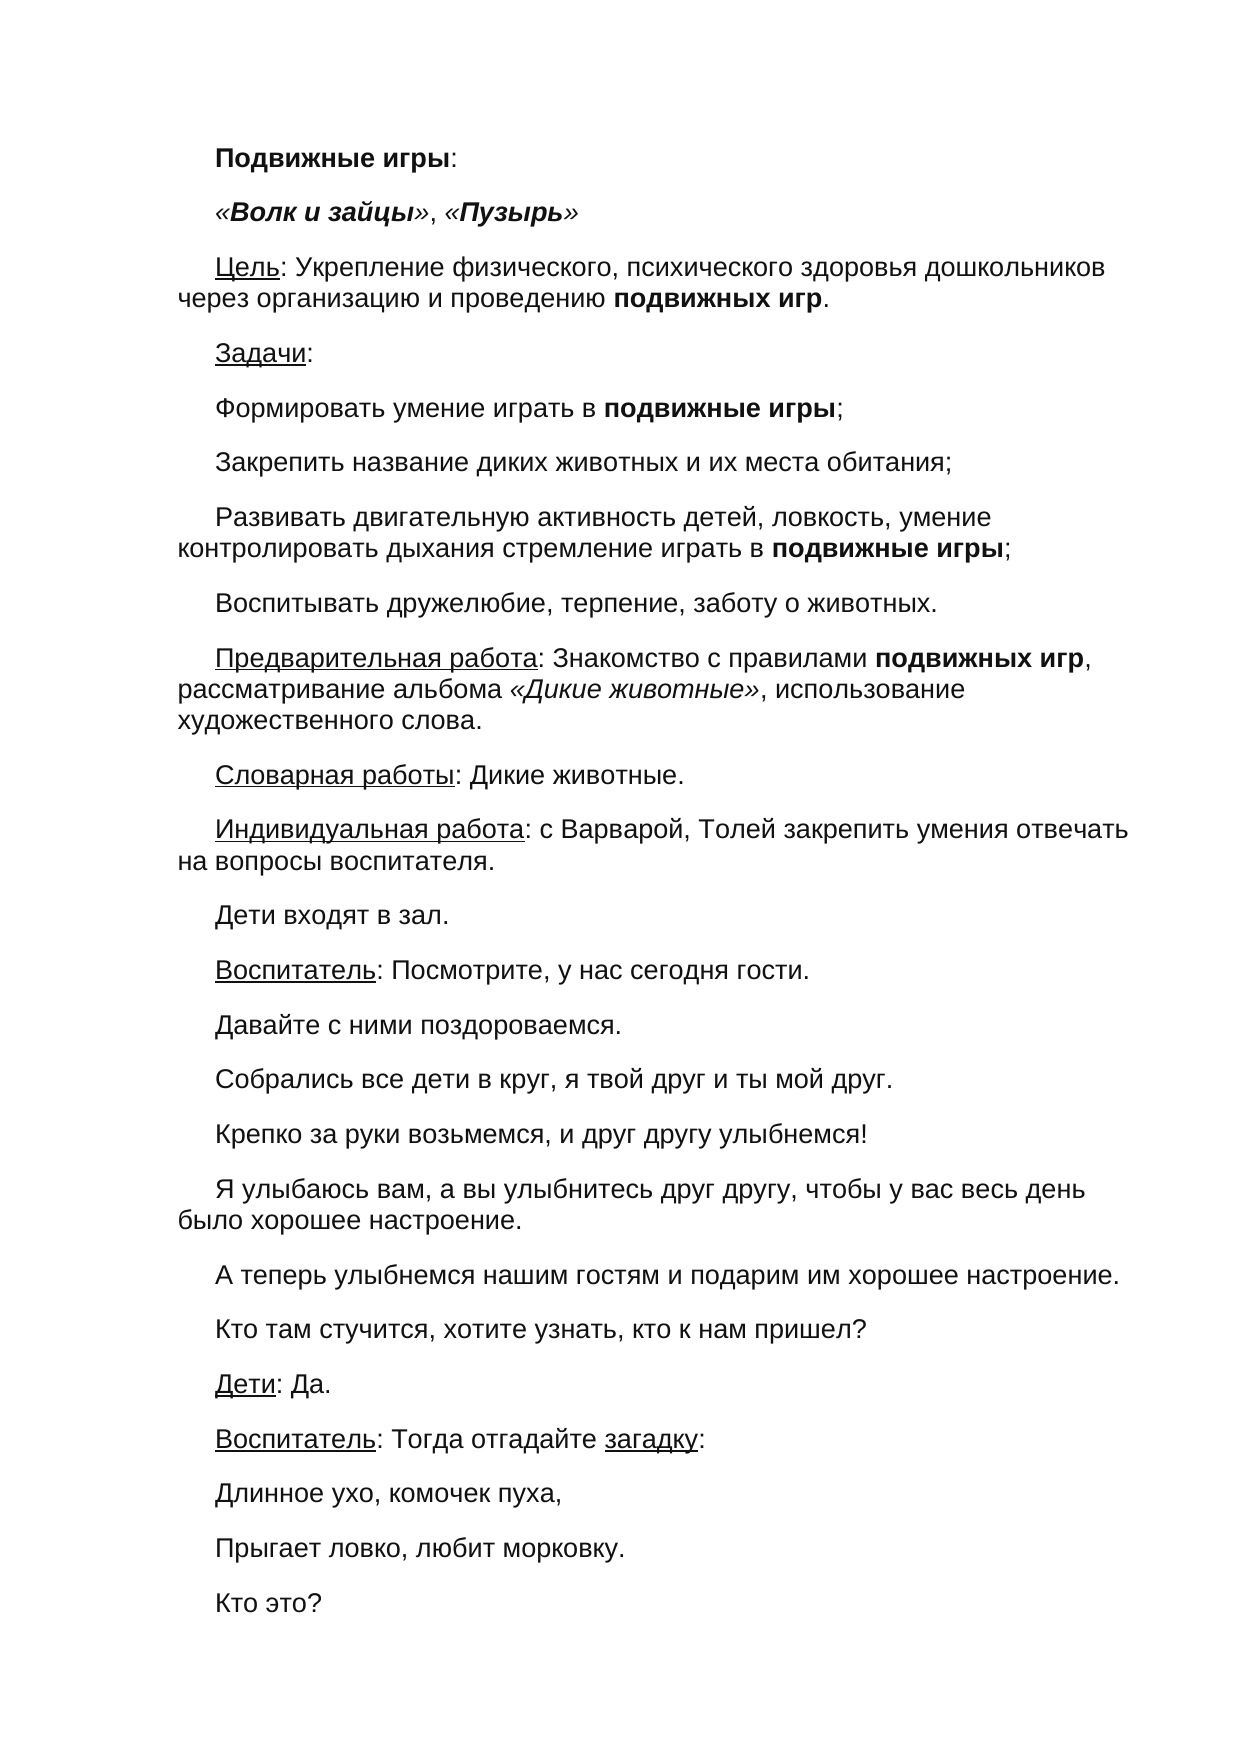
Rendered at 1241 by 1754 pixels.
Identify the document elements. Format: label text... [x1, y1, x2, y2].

text Крепко за руки возьмемся, и друг другу улыбнемся! [177, 1118, 1152, 1149]
text «Волк и зайцы», «Пузырь» [177, 196, 1152, 227]
text Кто это? [177, 1587, 1152, 1618]
text Воспитатель: Посмотрите, у нас сегодня гости. [177, 954, 1152, 985]
text Предварительная работа: Знакомство с правилами подвижных игр, рассматривание альбома «Дикие животные», использование художественного слова. [177, 642, 1152, 735]
text Прыгает ловко, любит морковку. [177, 1532, 1152, 1563]
text А теперь улыбнемся нашим гостям и подарим им хорошее настроение. [177, 1259, 1152, 1290]
text Кто там стучится, хотите узнать, кто к нам пришел? [177, 1313, 1152, 1345]
text Дети: Да. [177, 1368, 1152, 1399]
text Задачи: [177, 337, 1152, 368]
text Подвижные игры: [177, 142, 1152, 173]
text Собрались все дети в круг, я твой друг и ты мой друг. [177, 1063, 1152, 1095]
text Дети входят в зал. [177, 899, 1152, 931]
text Индивидуальная работа: с Варварой, Толей закрепить умения отвечать на вопросы воспитателя. [177, 813, 1152, 876]
text Развивать двигательную активность детей, ловкость, умение контролировать дыхания стремление играть в подвижные игры; [177, 501, 1152, 563]
text Воспитывать дружелюбие, терпение, заботу о животных. [177, 587, 1152, 618]
text Цель: Укрепление физического, психического здоровья дошкольников через организацию и проведению подвижных игр. [177, 251, 1152, 313]
text Длинное ухо, комочек пуха, [177, 1477, 1152, 1509]
text Воспитатель: Тогда отгадайте загадку: [177, 1423, 1152, 1454]
text Я улыбаюсь вам, а вы улыбнитесь друг другу, чтобы у вас весь день было хорошее настроение. [177, 1173, 1152, 1235]
text Формировать умение играть в подвижные игры; [177, 392, 1152, 423]
text Давайте с ними поздороваемся. [177, 1009, 1152, 1040]
text Словарная работы: Дикие животные. [177, 759, 1152, 790]
text Закрепить название диких животных и их места обитания; [177, 446, 1152, 477]
